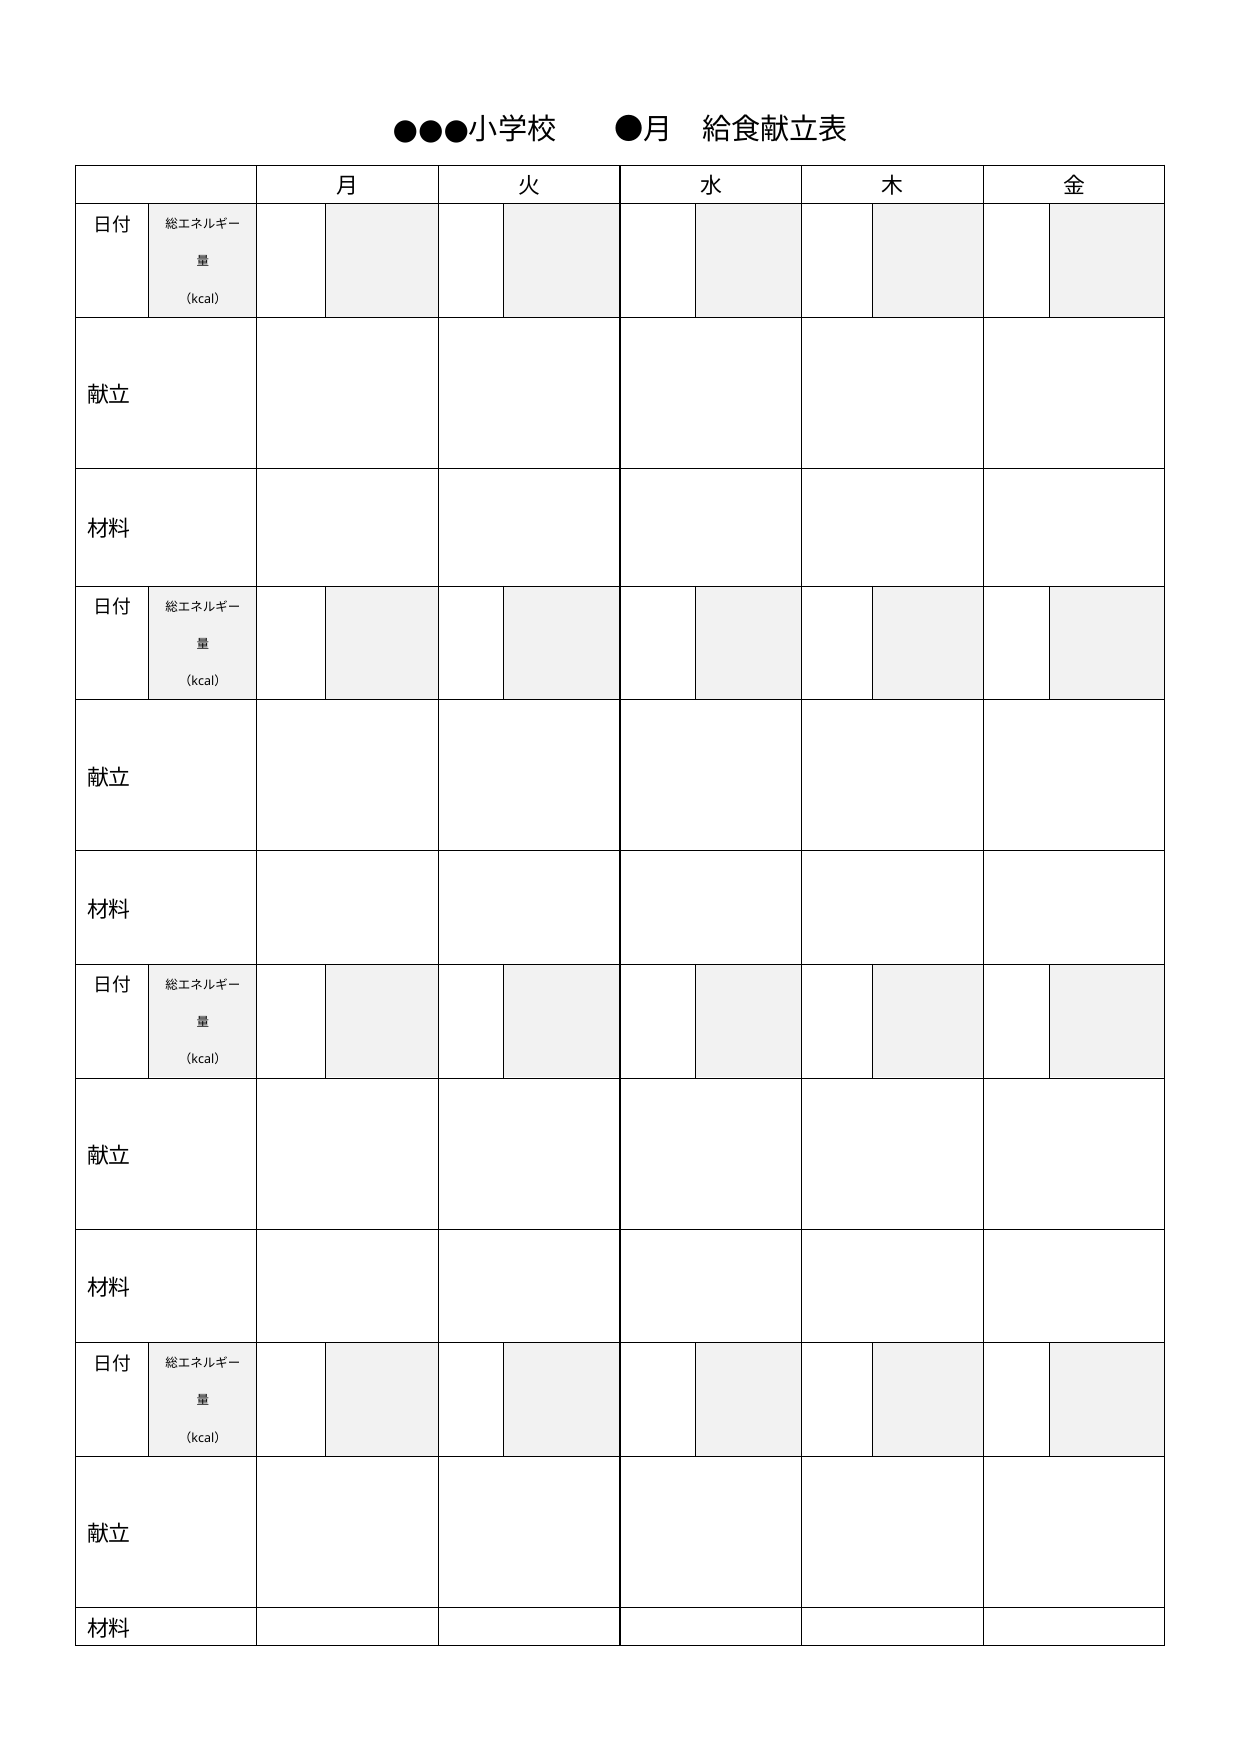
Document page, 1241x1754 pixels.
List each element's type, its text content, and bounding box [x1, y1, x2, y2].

table_cell [984, 1230, 1164, 1342]
table_cell 日付 [76, 204, 148, 317]
table_cell 日付 [76, 587, 148, 699]
table_cell [257, 1343, 325, 1456]
table_cell 総エネルギー量 （kcal） [149, 587, 256, 699]
table_cell 材料 [76, 469, 256, 586]
table_cell [439, 1343, 503, 1456]
table_cell [802, 1230, 983, 1342]
table_cell [257, 469, 438, 586]
table_cell [257, 318, 438, 468]
table_cell [257, 851, 438, 964]
table_cell [439, 1457, 619, 1607]
table_cell [802, 1079, 983, 1228]
table_cell [984, 469, 1164, 586]
table_cell [439, 1079, 619, 1228]
table_cell [1050, 965, 1164, 1077]
table_cell 日付 [76, 1343, 148, 1456]
table_cell [621, 1343, 695, 1456]
table_cell [621, 851, 801, 964]
table_cell [984, 1343, 1049, 1456]
table_cell [439, 204, 503, 317]
table_cell [802, 700, 983, 850]
table_cell [257, 587, 325, 699]
table_cell [504, 1343, 619, 1456]
table_cell [696, 204, 801, 317]
table_cell 日付 [76, 965, 148, 1077]
table_cell [1050, 1343, 1164, 1456]
table_cell 材料 [76, 1230, 256, 1342]
table_cell [439, 965, 503, 1077]
table_cell [802, 204, 872, 317]
table_cell [873, 1343, 983, 1456]
table_cell [873, 965, 983, 1077]
table_header 水 [621, 166, 801, 203]
table_cell 献立 [76, 700, 256, 850]
table_cell [326, 1343, 438, 1456]
table_header [76, 166, 256, 203]
table_cell 献立 [76, 318, 256, 468]
table_cell [326, 587, 438, 699]
table_cell [621, 965, 695, 1077]
table_cell [257, 1079, 438, 1228]
table_cell [439, 318, 619, 468]
table_cell [802, 965, 872, 1077]
table_cell [802, 1343, 872, 1456]
table_cell [621, 469, 801, 586]
table_cell [439, 469, 619, 586]
table_cell [439, 1230, 619, 1342]
table_cell [257, 1457, 438, 1607]
table_cell [984, 1457, 1164, 1607]
table_cell [696, 587, 801, 699]
table_cell [504, 965, 619, 1077]
table_cell [621, 204, 695, 317]
table_cell [326, 965, 438, 1077]
table_cell [984, 1608, 1164, 1645]
table_cell [696, 1343, 801, 1456]
table_header 金 [984, 166, 1164, 203]
table_header 月 [257, 166, 438, 203]
table_cell [696, 965, 801, 1077]
table_cell [504, 204, 619, 317]
table_cell [439, 700, 619, 850]
table_cell 総エネルギー量 （kcal） [149, 204, 256, 317]
table_cell [802, 1457, 983, 1607]
table_cell [1050, 204, 1164, 317]
table_cell 献立 [76, 1079, 256, 1228]
table_cell [621, 1608, 801, 1645]
table_cell 献立 [76, 1457, 256, 1607]
table_cell [802, 587, 872, 699]
table_cell [257, 700, 438, 850]
table_cell [504, 587, 619, 699]
table_cell [802, 1608, 983, 1645]
table_cell [326, 204, 438, 317]
table_cell [802, 851, 983, 964]
text ●●●小学校 ●月 給食献立表 [75, 89, 1165, 164]
table_cell [621, 587, 695, 699]
table_cell [257, 1608, 438, 1645]
table_cell [873, 204, 983, 317]
table_cell [621, 1457, 801, 1607]
table_cell [873, 587, 983, 699]
table_cell [984, 587, 1049, 699]
table_cell [621, 318, 801, 468]
table_cell [621, 1079, 801, 1228]
table_cell [984, 204, 1049, 317]
table_cell [984, 1079, 1164, 1228]
table_cell [984, 700, 1164, 850]
table_cell [257, 965, 325, 1077]
table_cell 総エネルギー量 （kcal） [149, 965, 256, 1077]
table_cell [439, 587, 503, 699]
table_cell [257, 1230, 438, 1342]
table_cell 総エネルギー量 （kcal） [149, 1343, 256, 1456]
table_cell [984, 318, 1164, 468]
table_cell [621, 700, 801, 850]
table_cell [257, 204, 325, 317]
table_cell [439, 851, 619, 964]
table_cell [1050, 587, 1164, 699]
table_cell [802, 318, 983, 468]
table_cell [439, 1608, 619, 1645]
table_cell [802, 469, 983, 586]
table_cell 材料 [76, 1608, 256, 1645]
table_cell [984, 851, 1164, 964]
table_cell [621, 1230, 801, 1342]
table_cell [984, 965, 1049, 1077]
table_cell 材料 [76, 851, 256, 964]
table_header 火 [439, 166, 619, 203]
table_header 木 [802, 166, 983, 203]
